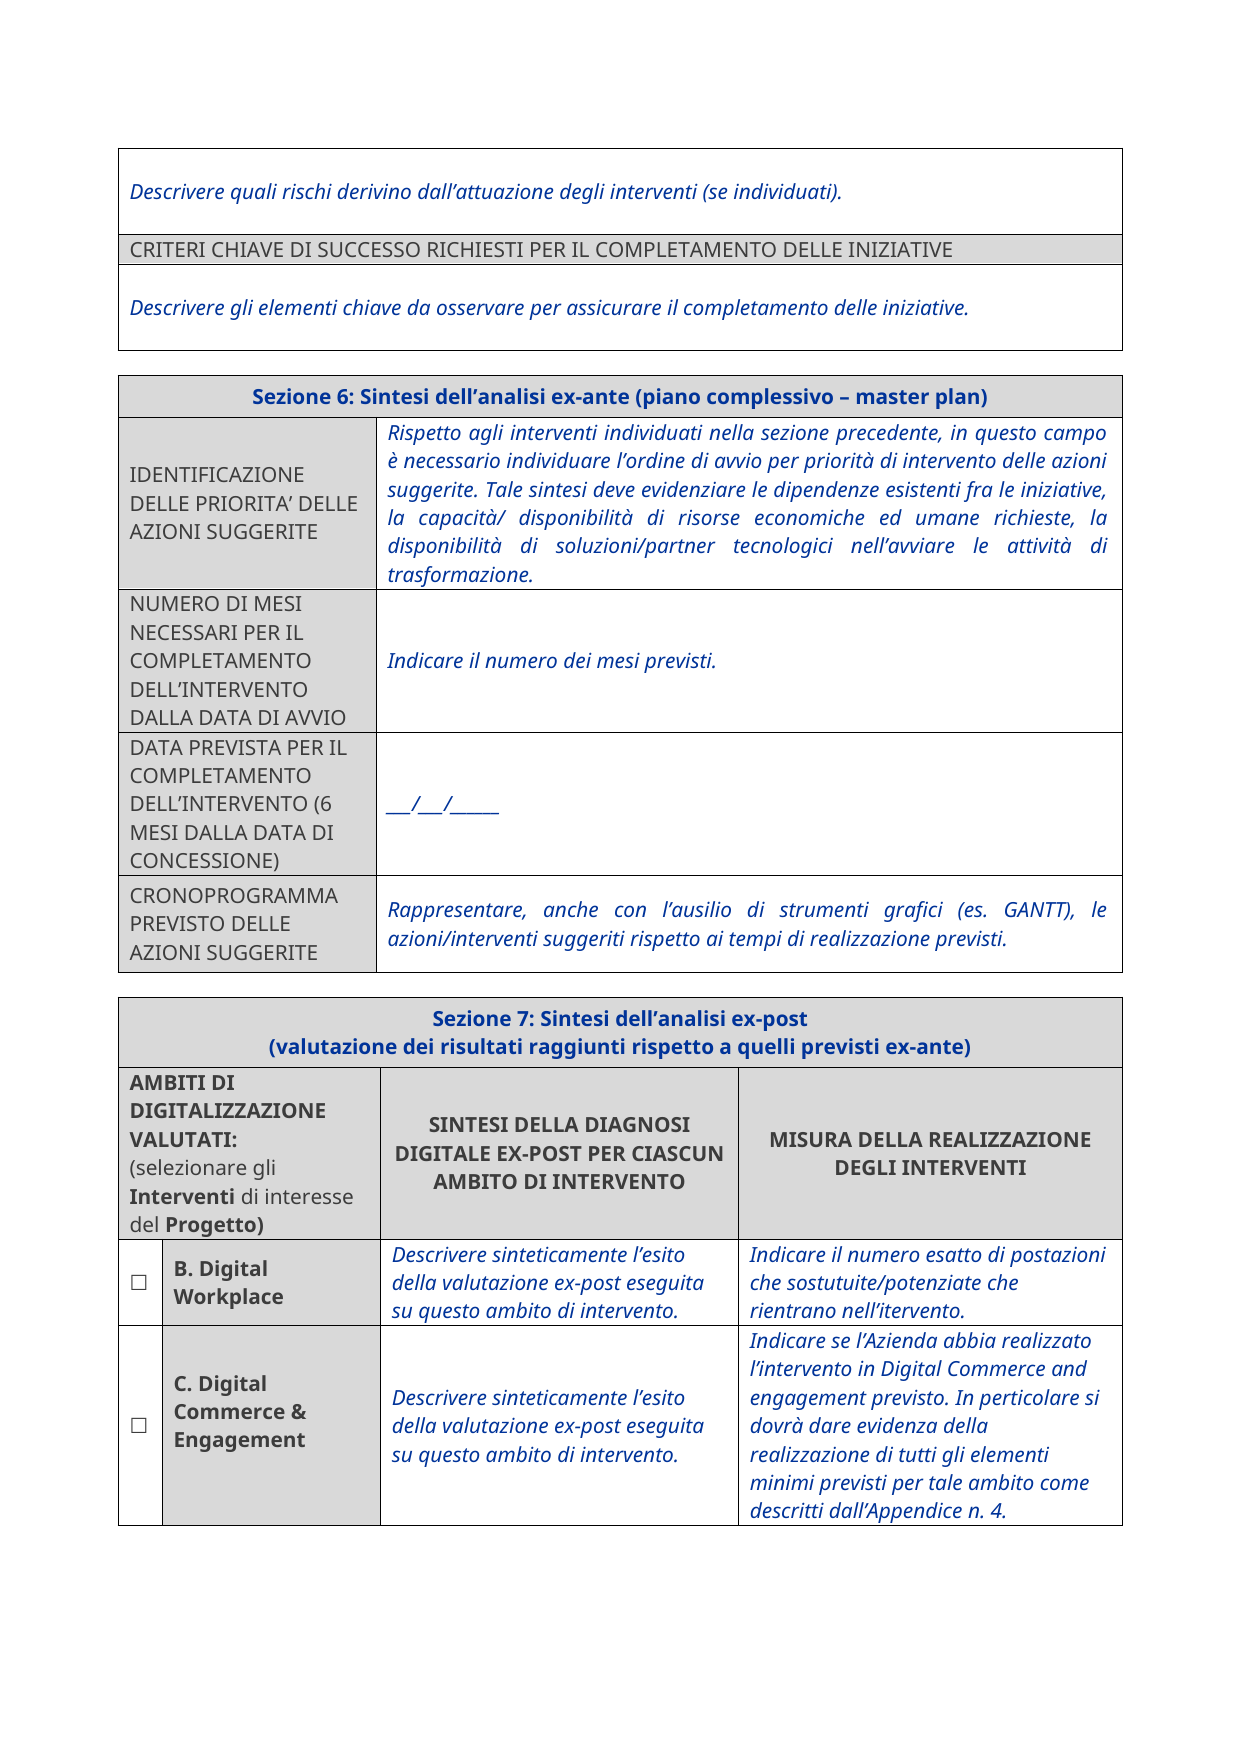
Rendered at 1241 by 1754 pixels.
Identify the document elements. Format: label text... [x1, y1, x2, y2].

table_cell Indicare se l’Azienda abbia realizzato l’intervento in Digital Commerce and engagement previsto. In perticolare si dovrà dare evidenza della realizzazione di tutti gli elementi minimi previsti per tale ambito come descritti dall’Appendice n. 4. [739, 1326, 1122, 1525]
table_header Sezione 6: Sintesi dell’analisi ex-ante (piano complessivo – master plan) [119, 376, 1122, 417]
table_cell AMBITI DI DIGITALIZZAZIONE VALUTATI: (selezionare gli Interventi di interesse del Progetto) [119, 1068, 380, 1239]
table_cell MISURA DELLA REALIZZAZIONE DEGLI INTERVENTI [739, 1068, 1122, 1239]
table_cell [381, 1326, 738, 1525]
table_cell Rappresentare, anche con l’ausilio di strumenti grafici (es. GANTT), le azioni/interventi suggeriti rispetto ai tempi di realizzazione previsti. [377, 876, 1122, 972]
table_cell NUMERO DI MESI NECESSARI PER IL COMPLETAMENTO DELL’INTERVENTO DALLA DATA DI AVVIO [119, 590, 376, 732]
table_cell Descrivere sinteticamente l’esito della valutazione ex-post eseguita su questo ambito di intervento. [381, 1240, 738, 1325]
table_cell Indicare il numero dei mesi previsti. [377, 590, 1122, 732]
table_cell CRITERI CHIAVE DI SUCCESSO RICHIESTI PER IL COMPLETAMENTO DELLE INIZIATIVE [119, 235, 1122, 263]
table_cell IDENTIFICAZIONE DELLE PRIORITA’ DELLE AZIONI SUGGERITE [119, 418, 376, 588]
table_cell CRONOPROGRAMMA PREVISTO DELLE AZIONI SUGGERITE [119, 876, 376, 972]
table_cell Indicare il numero esatto di postazioni che sostutuite/potenziate che rientrano nell’itervento. [739, 1240, 1122, 1325]
table_cell C. Digital Commerce & Engagement [163, 1326, 380, 1525]
table_cell Rispetto agli interventi individuati nella sezione precedente, in questo campo è necessario individuare l’ordine di avvio per priorità di intervento delle azioni suggerite. Tale sintesi deve evidenziare le dipendenze esistenti fra le iniziative, la capacità/ disponibilità di risorse economiche ed umane richieste, la disponibilità di soluzioni/partner tecnologici nell’avviare le attività di trasformazione. [377, 418, 1122, 588]
table_header Sezione 7: Sintesi dell’analisi ex-post (valutazione dei risultati raggiunti rispetto a quelli previsti ex-ante) [119, 998, 1122, 1067]
table_cell DATA PREVISTA PER IL COMPLETAMENTO DELL’INTERVENTO (6 MESI DALLA DATA DI CONCESSIONE) [119, 733, 376, 875]
table_cell Descrivere quali rischi derivino dall’attuazione degli interventi (se individuati). [119, 149, 1122, 234]
table_cell B. Digital Workplace [163, 1240, 380, 1325]
table_cell SINTESI DELLA DIAGNOSI DIGITALE EX-POST PER CIASCUN AMBITO DI INTERVENTO [381, 1068, 738, 1239]
table_cell Descrivere gli elementi chiave da osservare per assicurare il completamento delle iniziative. [119, 265, 1122, 350]
table_cell ___/___/______ [377, 733, 1122, 875]
